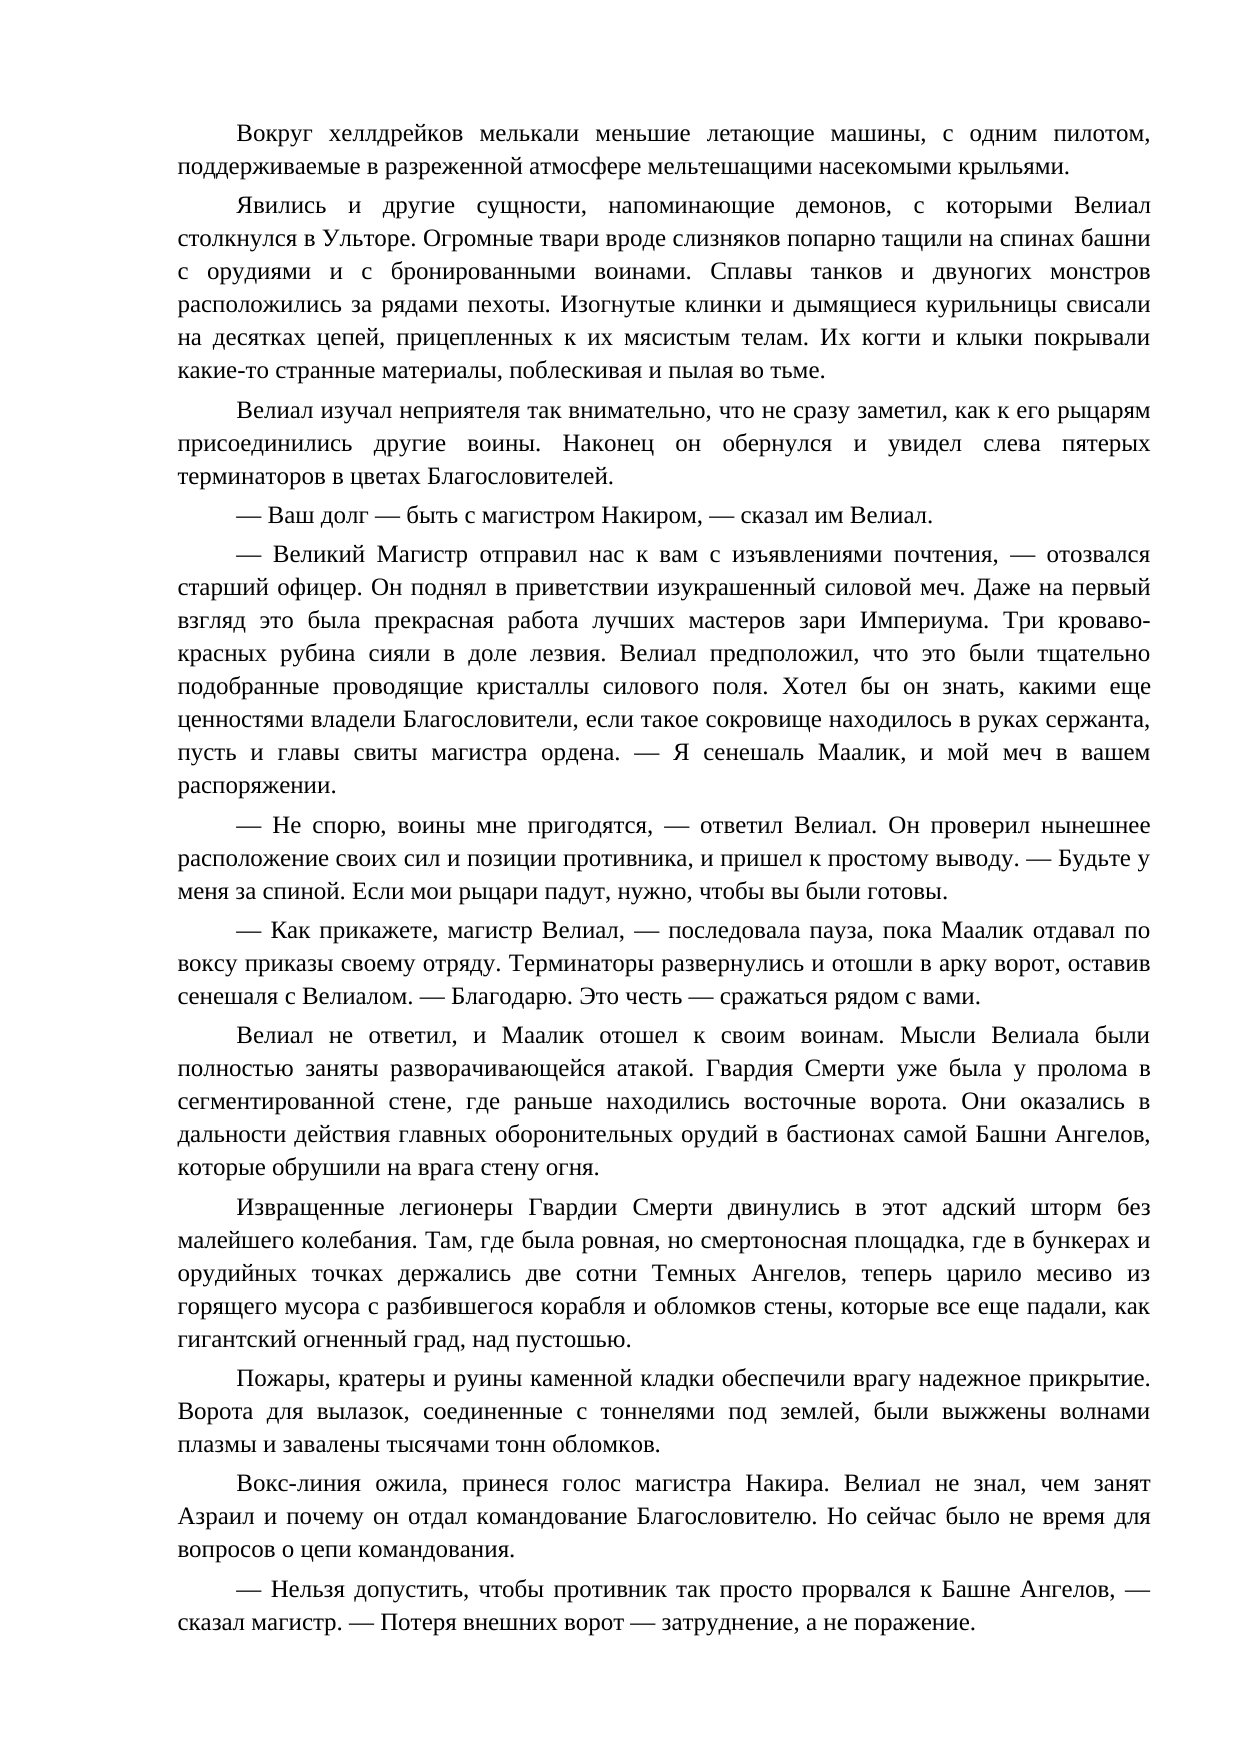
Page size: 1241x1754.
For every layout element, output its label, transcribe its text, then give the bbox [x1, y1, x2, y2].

text Велиал не ответил, и Маалик отошел к своим воинам. Мысли Велиала были полностью заняты разворачивающейся атакой. Гвардия Смерти уже была у пролома в сегментированной стене, где раньше находились восточные ворота. Они оказались в дальности действия главных оборонительных орудий в бастионах самой Башни Ангелов, которые обрушили на врага стену огня. [177, 1020, 1152, 1181]
text — Нельзя допустить, чтобы противник так просто прорвался к Башне Ангелов, — сказал магистр. — Потеря внешних ворот — затруднение, а не поражение. [177, 1574, 1152, 1636]
text Велиал изучал неприятеля так внимательно, что не сразу заметил, как к его рыцарям присоединились другие воины. Наконец он обернулся и увидел слева пятерых терминаторов в цветах Благословителей. [177, 395, 1152, 489]
text Пожары, кратеры и руины каменной кладки обеспечили врагу надежное прикрытие. Ворота для вылазок, соединенные с тоннелями под землей, были выжжены волнами плазмы и завалены тысячами тонн обломков. [177, 1363, 1152, 1458]
text — Ваш долг — быть с магистром Накиром, — сказал им Велиал. [177, 500, 1152, 529]
text Вокс-линия ожила, принеся голос магистра Накира. Велиал не знал, чем занят Азраил и почему он отдал командование Благословителю. Но сейчас было не время для вопросов о цепи командования. [177, 1468, 1152, 1563]
text — Как прикажете, магистр Велиал, — последовала пауза, пока Маалик отдавал по воксу приказы своему отряду. Терминаторы развернулись и отошли в арку ворот, оставив сенешаля с Велиалом. — Благодарю. Это честь — сражаться рядом с вами. [177, 915, 1152, 1010]
text Вокруг хеллдрейков мелькали меньшие летающие машины, с одним пилотом, поддерживаемые в разреженной атмосфере мельтешащими насекомыми крыльями. [177, 118, 1152, 180]
text Явились и другие сущности, напоминающие демонов, с которыми Велиал столкнулся в Ульторе. Огромные твари вроде слизняков попарно тащили на спинах башни с орудиями и с бронированными воинами. Сплавы танков и двуногих монстров расположились за рядами пехоты. Изогнутые клинки и дымящиеся курильницы свисали на десятках цепей, прицепленных к их мясистым телам. Их когти и клыки покрывали какие-то странные материалы, поблескивая и пылая во тьме. [177, 190, 1152, 384]
text Извращенные легионеры Гвардии Смерти двинулись в этот адский шторм без малейшего колебания. Там, где была ровная, но смертоносная площадка, где в бункерах и орудийных точках держались две сотни Темных Ангелов, теперь царило месиво из горящего мусора с разбившегося корабля и обломков стены, которые все еще падали, как гигантский огненный град, над пустошью. [177, 1192, 1152, 1353]
text — Не спорю, воины мне пригодятся, — ответил Велиал. Он проверил нынешнее расположение своих сил и позиции противника, и пришел к простому выводу. — Будьте у меня за спиной. Если мои рыцари падут, нужно, чтобы вы были готовы. [177, 810, 1152, 904]
text — Великий Магистр отправил нас к вам с изъявлениями почтения, — отозвался старший офицер. Он поднял в приветствии изукрашенный силовой меч. Даже на первый взгляд это была прекрасная работа лучших мастеров зари Империума. Три кроваво-красных рубина сияли в доле лезвия. Велиал предположил, что это были тщательно подобранные проводящие кристаллы силового поля. Хотел бы он знать, какими еще ценностями владели Благословители, если такое сокровище находилось в руках сержанта, пусть и главы свиты магистра ордена. — Я сенешаль Маалик, и мой меч в вашем распоряжении. [177, 539, 1152, 799]
